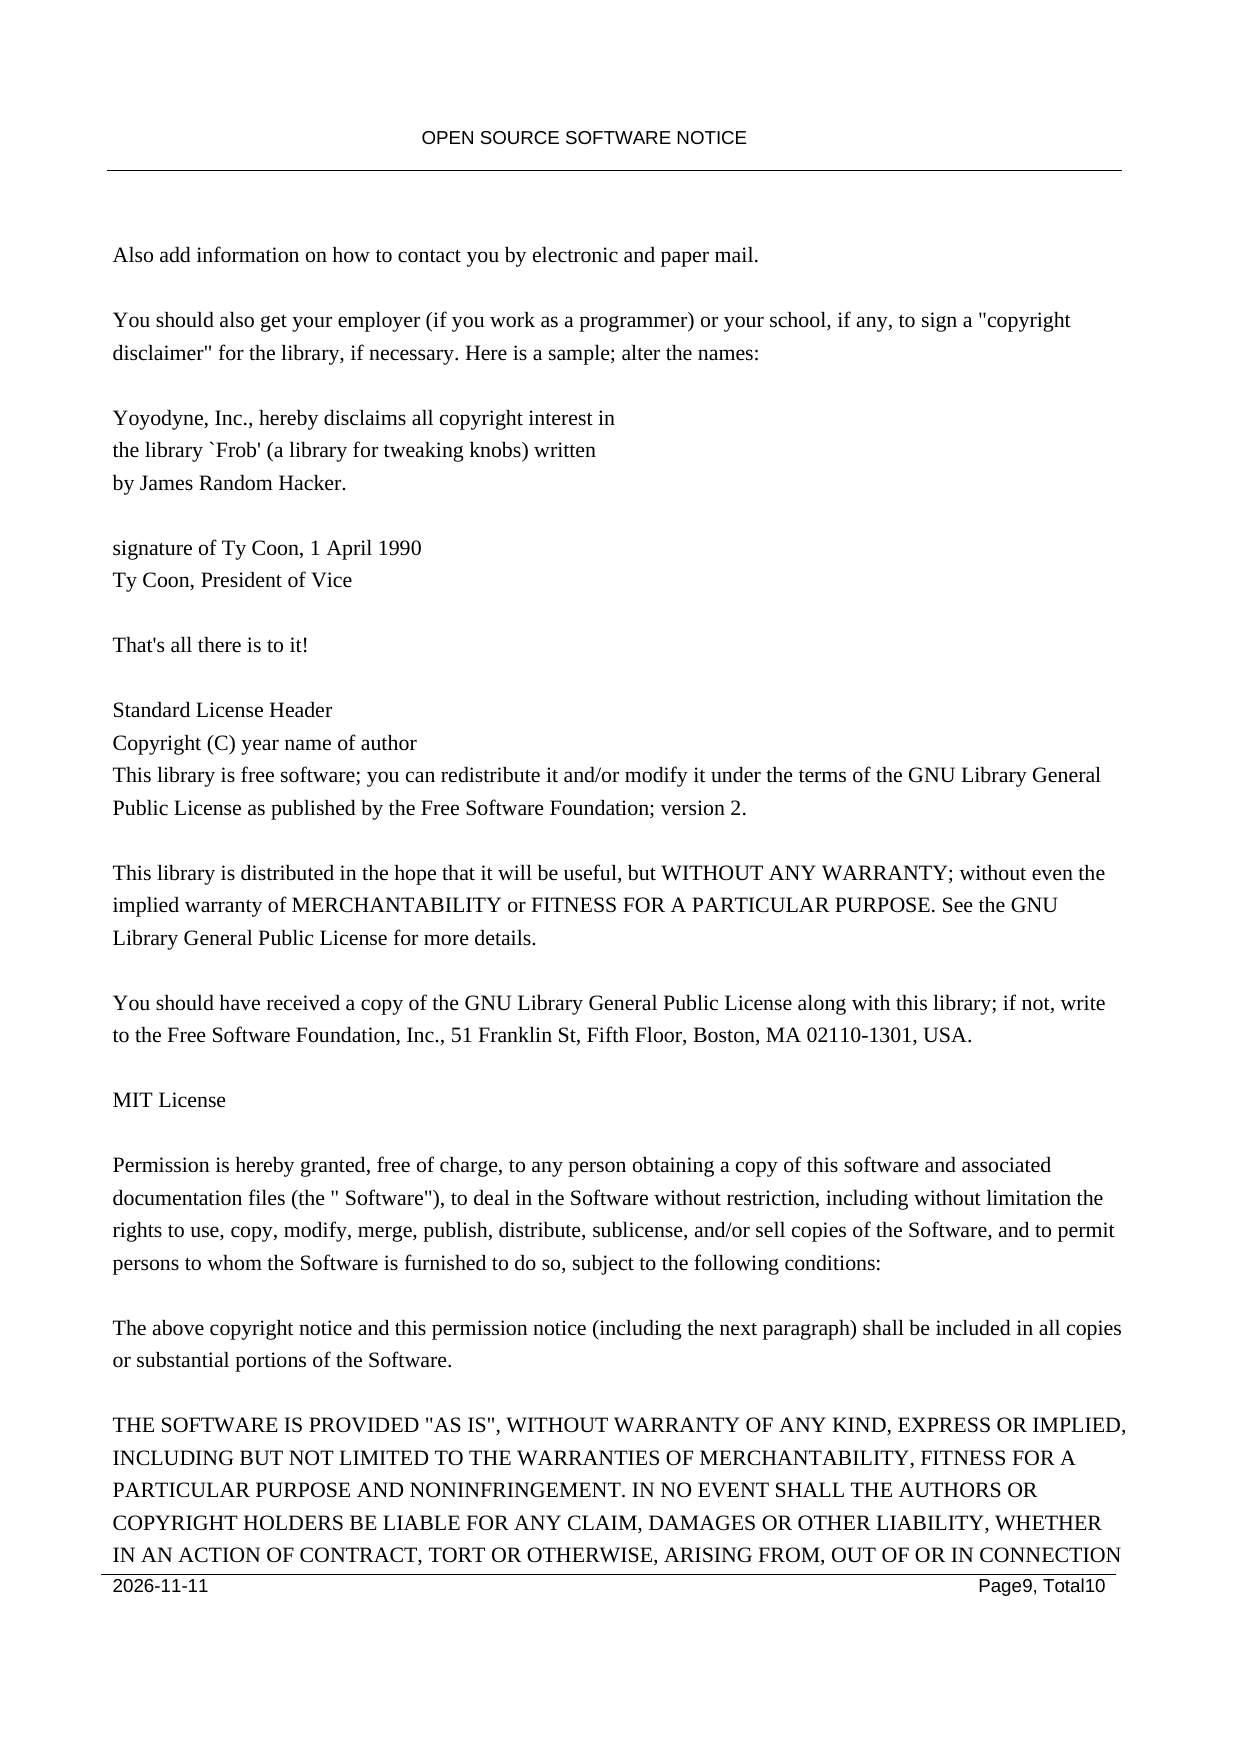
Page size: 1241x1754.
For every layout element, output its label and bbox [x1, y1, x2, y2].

text [112, 206, 1128, 1571]
